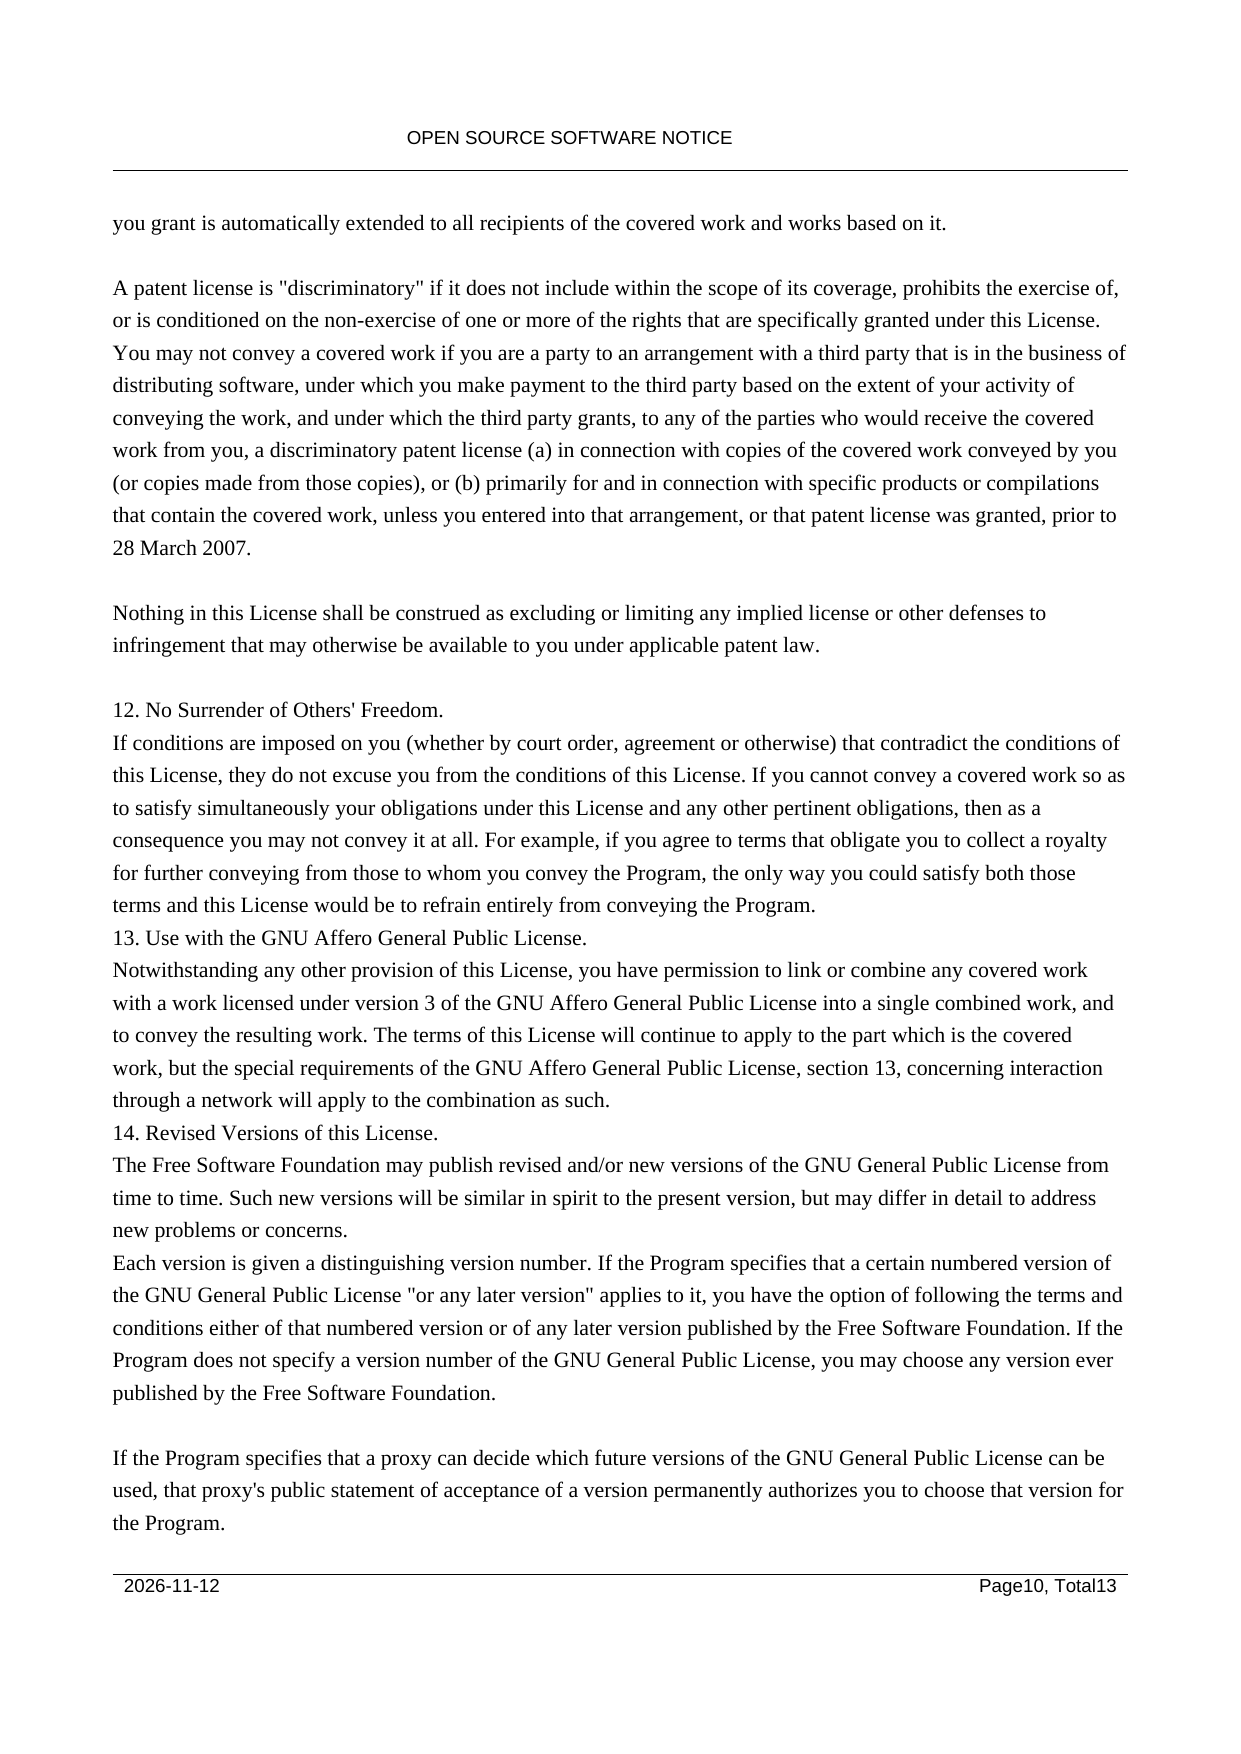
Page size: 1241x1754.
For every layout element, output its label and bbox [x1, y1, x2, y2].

text [112, 206, 1128, 1539]
